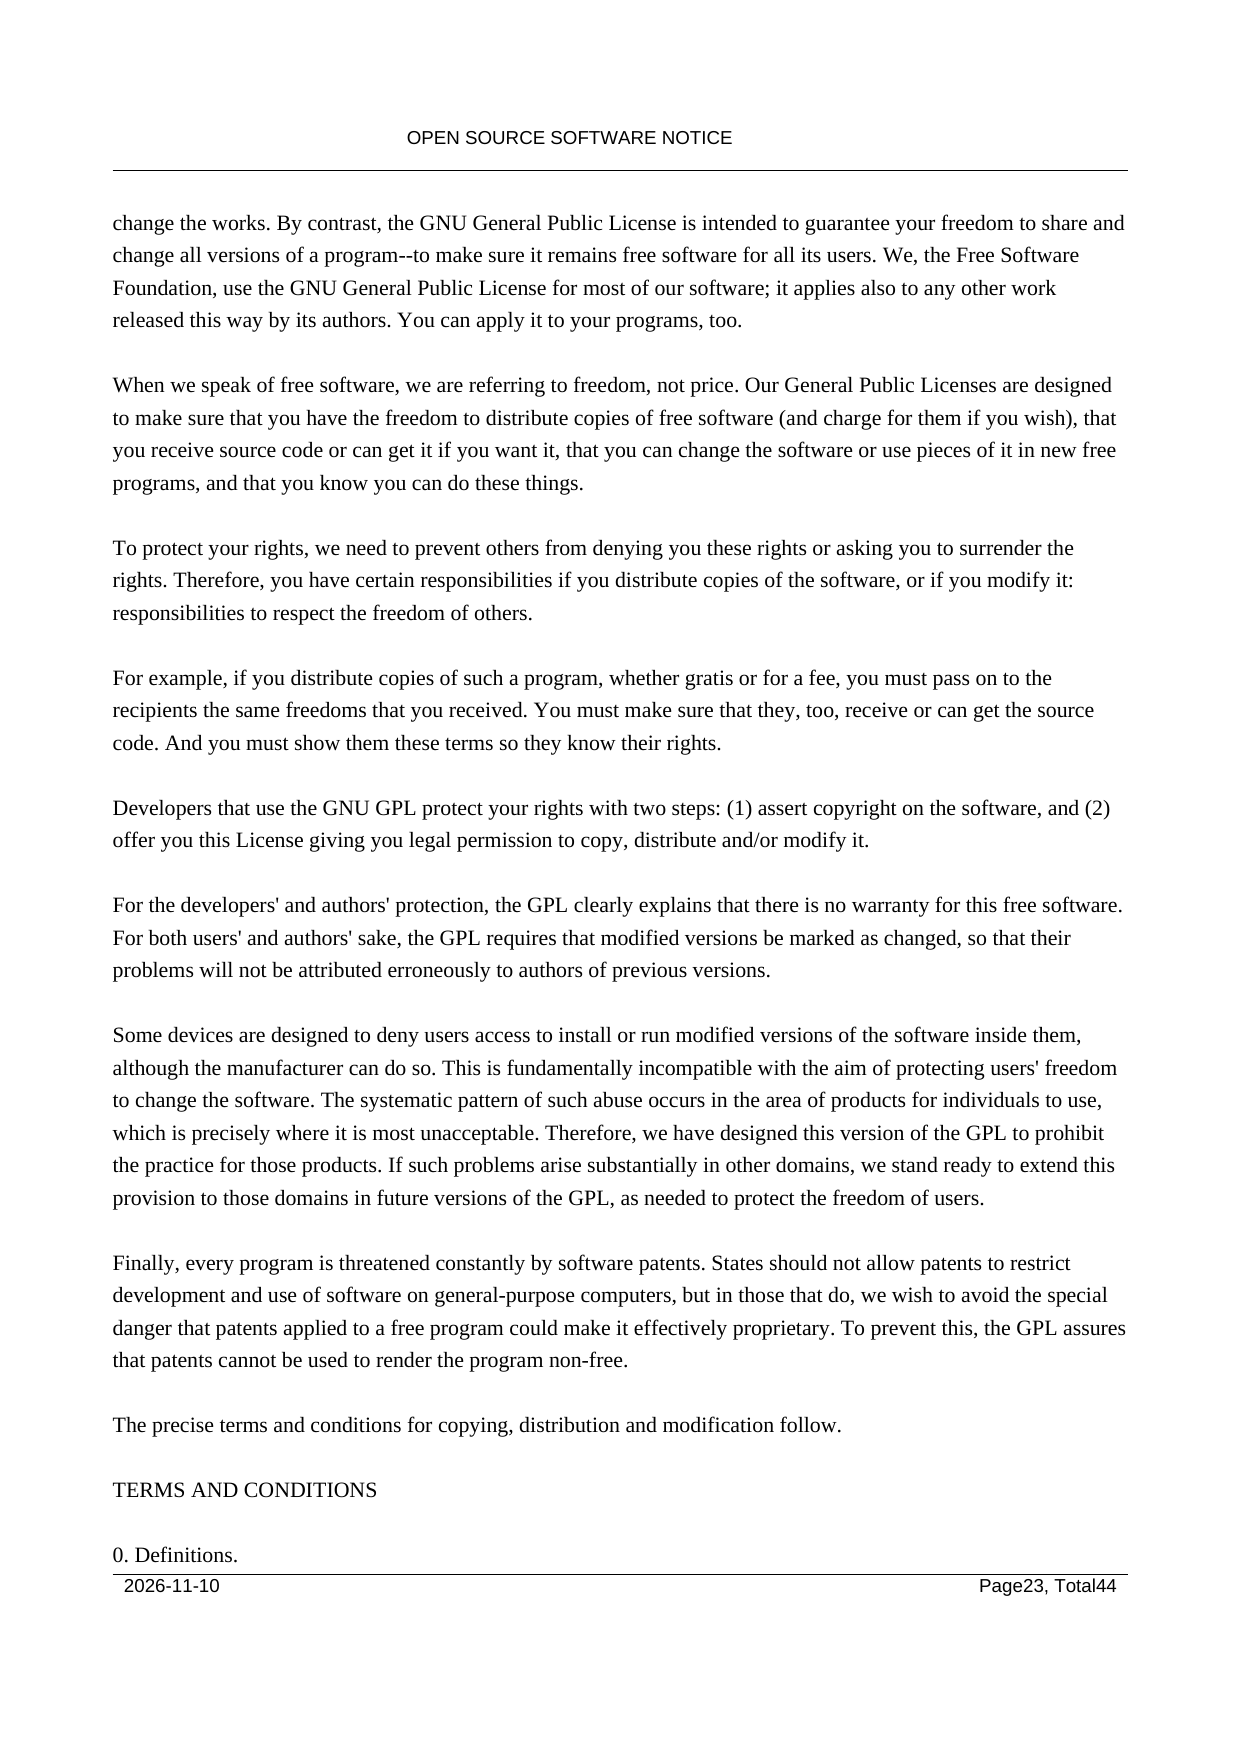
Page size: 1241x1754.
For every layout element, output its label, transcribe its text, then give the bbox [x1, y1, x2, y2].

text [112, 206, 1128, 336]
text The precise terms and conditions for copying, distribution and modification follow. [112, 1409, 1128, 1441]
text Finally, every program is threatened constantly by software patents. States should not allow patents to restrict development and use of software on general-purpose computers, but in those that do, we wish to avoid the special danger that patents applied to a free program could make it effectively proprietary. To prevent this, the GPL assures that patents cannot be used to render the program non-free. [112, 1246, 1128, 1376]
text 0. Definitions. [112, 1539, 1128, 1571]
text When we speak of free software, we are referring to freedom, not price. Our General Public Licenses are designed to make sure that you have the freedom to distribute copies of free software (and charge for them if you wish), that you receive source code or can get it if you want it, that you can change the software or use pieces of it in new free programs, and that you know you can do these things. [112, 369, 1128, 499]
text Some devices are designed to deny users access to install or run modified versions of the software inside them, although the manufacturer can do so. This is fundamentally incompatible with the aim of protecting users' freedom to change the software. The systematic pattern of such abuse occurs in the area of products for individuals to use, which is precisely where it is most unacceptable. Therefore, we have designed this version of the GPL to prohibit the practice for those products. If such problems arise substantially in other domains, we stand ready to extend this provision to those domains in future versions of the GPL, as needed to protect the freedom of users. [112, 1019, 1128, 1214]
text TERMS AND CONDITIONS [112, 1474, 1128, 1506]
text For example, if you distribute copies of such a program, whether gratis or for a fee, you must pass on to the recipients the same freedoms that you received. You must make sure that they, too, receive or can get the source code. And you must show them these terms so they know their rights. [112, 661, 1128, 759]
text Developers that use the GNU GPL protect your rights with two steps: (1) assert copyright on the software, and (2) offer you this License giving you legal permission to copy, distribute and/or modify it. [112, 791, 1128, 856]
text To protect your rights, we need to prevent others from denying you these rights or asking you to surrender the rights. Therefore, you have certain responsibilities if you distribute copies of the software, or if you modify it: responsibilities to respect the freedom of others. [112, 531, 1128, 629]
text For the developers' and authors' protection, the GPL clearly explains that there is no warranty for this free software. For both users' and authors' sake, the GPL requires that modified versions be marked as changed, so that their problems will not be attributed erroneously to authors of previous versions. [112, 889, 1128, 986]
